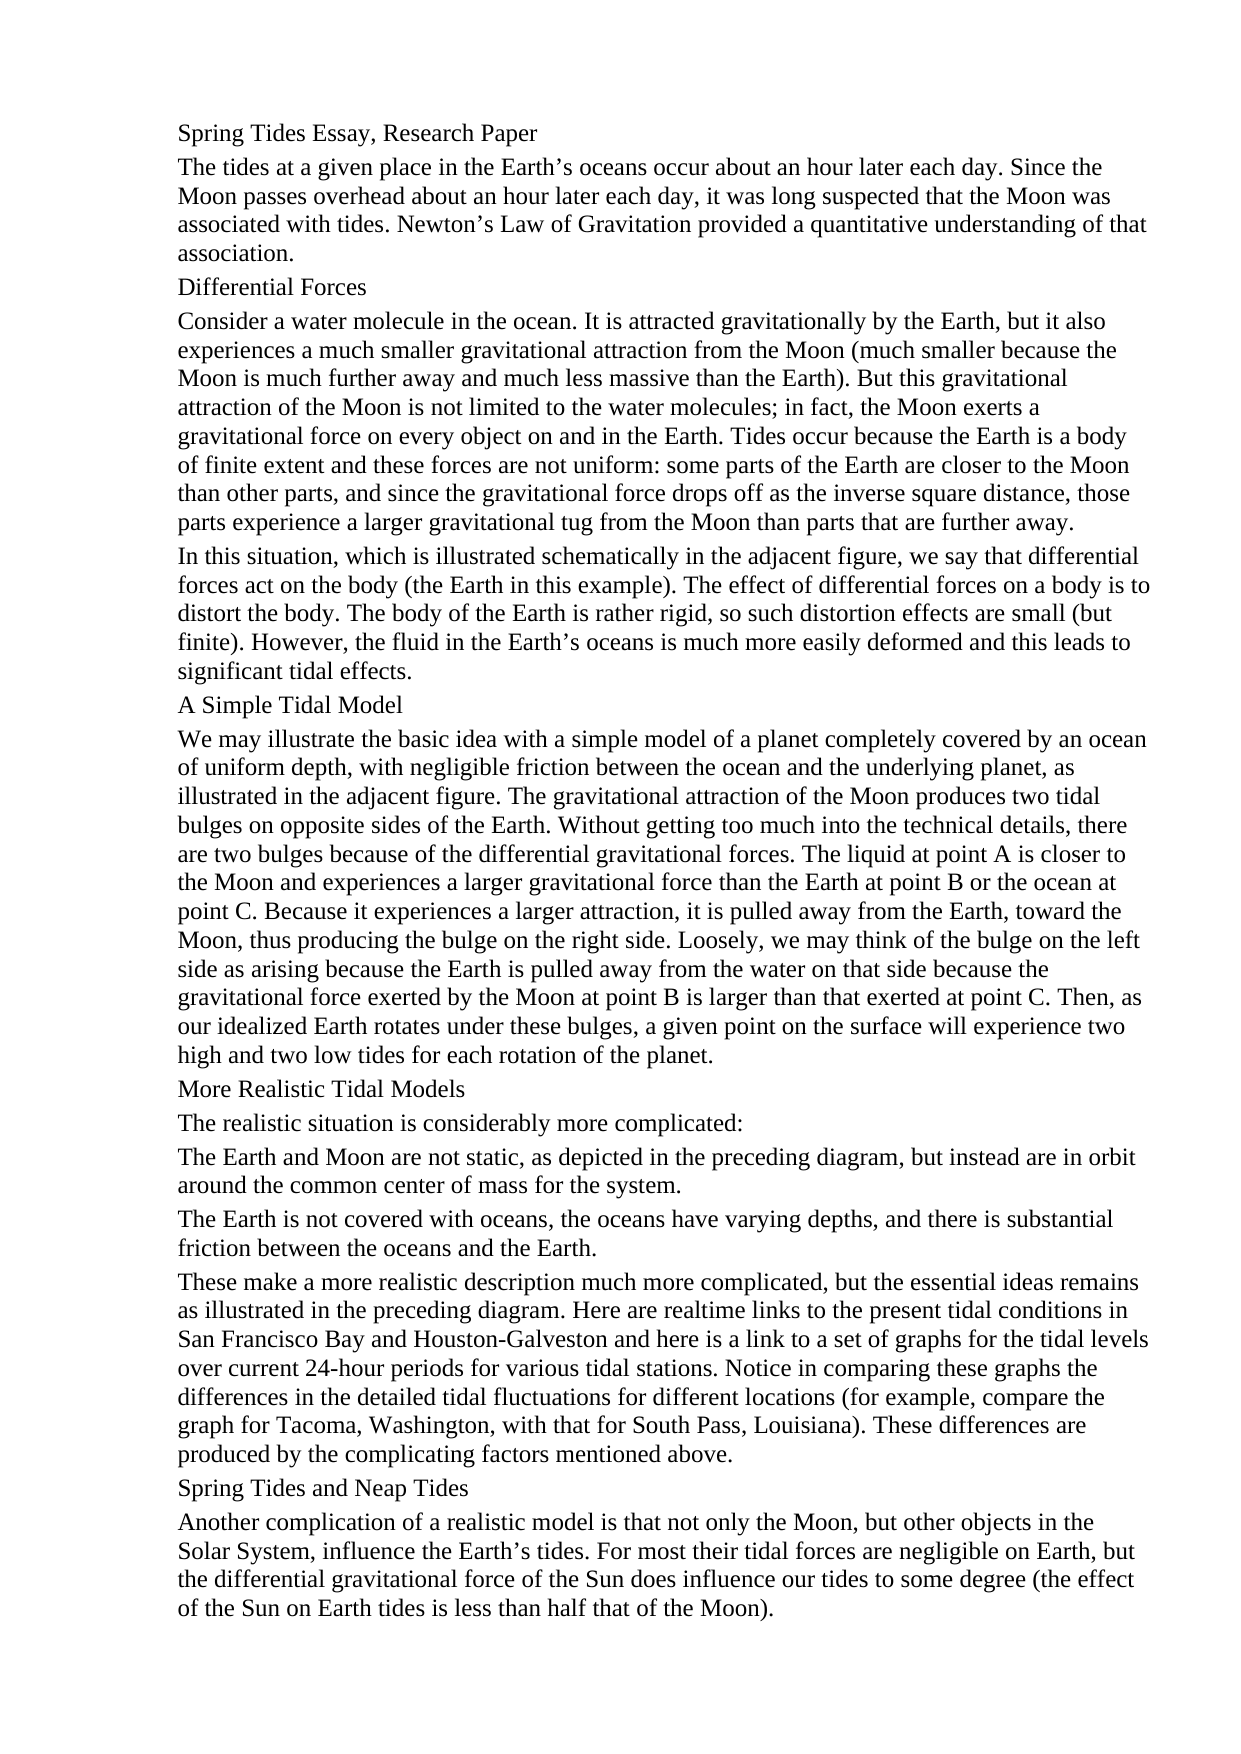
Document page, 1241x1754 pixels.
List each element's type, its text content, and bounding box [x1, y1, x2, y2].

text These make a more realistic description much more complicated, but the essential ideas remains as illustrated in the preceding diagram. Here are realtime links to the present tidal conditions in San Francisco Bay and Houston-Galveston and here is a link to a set of graphs for the tidal levels over current 24-hour periods for various tidal stations. Notice in comparing these graphs the differences in the detailed tidal fluctuations for different locations (for example, compare the graph for Tacoma, Washington, with that for South Pass, Louisiana). These differences are produced by the complicating factors mentioned above. [177, 1267, 1152, 1468]
text In this situation, which is illustrated schematically in the adjacent figure, we say that differential forces act on the body (the Earth in this example). The effect of differential forces on a body is to distort the body. The body of the Earth is rather rigid, so such distortion effects are small (but finite). However, the fluid in the Earth’s oceans is much more easily deformed and this leads to significant tidal effects. [177, 541, 1152, 685]
text The tides at a given place in the Earth’s oceans occur about an hour later each day. Since the Moon passes overhead about an hour later each day, it was long suspected that the Moon was associated with tides. Newton’s Law of Gravitation provided a quantitative understanding of that association. [177, 152, 1152, 267]
text The realistic situation is considerably more complicated: [177, 1108, 1152, 1136]
text The Earth is not covered with oceans, the oceans have varying depths, and there is substantial friction between the oceans and the Earth. [177, 1204, 1152, 1262]
text We may illustrate the basic idea with a simple model of a planet completely covered by an ocean of uniform depth, with negligible friction between the ocean and the underlying planet, as illustrated in the adjacent figure. The gravitational attraction of the Moon produces two tidal bulges on opposite sides of the Earth. Without getting too much into the technical details, there are two bulges because of the differential gravitational forces. The liquid at point A is closer to the Moon and experiences a larger gravitational force than the Earth at point B or the ocean at point C. Because it experiences a larger attraction, it is pulled away from the Earth, toward the Moon, thus producing the bulge on the right side. Loosely, we may think of the bulge on the left side as arising because the Earth is pulled away from the water on that side because the gravitational force exerted by the Moon at point B is larger than that exerted at point C. Then, as our idealized Earth rotates under these bulges, a given point on the surface will experience two high and two low tides for each rotation of the planet. [177, 724, 1152, 1069]
text More Realistic Tidal Models [177, 1074, 1152, 1103]
text A Simple Tidal Model [177, 690, 1152, 719]
text Spring Tides and Neap Tides [177, 1473, 1152, 1502]
text Another complication of a realistic model is that not only the Moon, but other objects in the Solar System, influence the Earth’s tides. For most their tidal forces are negligible on Earth, but the differential gravitational force of the Sun does influence our tides to some degree (the effect of the Sun on Earth tides is less than half that of the Moon). [177, 1507, 1152, 1622]
text Consider a water molecule in the ocean. It is attracted gravitationally by the Earth, but it also experiences a much smaller gravitational attraction from the Moon (much smaller because the Moon is much further away and much less massive than the Earth). But this gravitational attraction of the Moon is not limited to the water molecules; in fact, the Moon exerts a gravitational force on every object on and in the Earth. Tides occur because the Earth is a body of finite extent and these forces are not uniform: some parts of the Earth are closer to the Moon than other parts, and since the gravitational force drops off as the inverse square distance, those parts experience a larger gravitational tug from the Moon than parts that are further away. [177, 306, 1152, 536]
text Differential Forces [177, 272, 1152, 301]
text The Earth and Moon are not static, as depicted in the preceding diagram, but instead are in orbit around the common center of mass for the system. [177, 1142, 1152, 1199]
text Spring Tides Essay, Research Paper [177, 118, 1152, 147]
